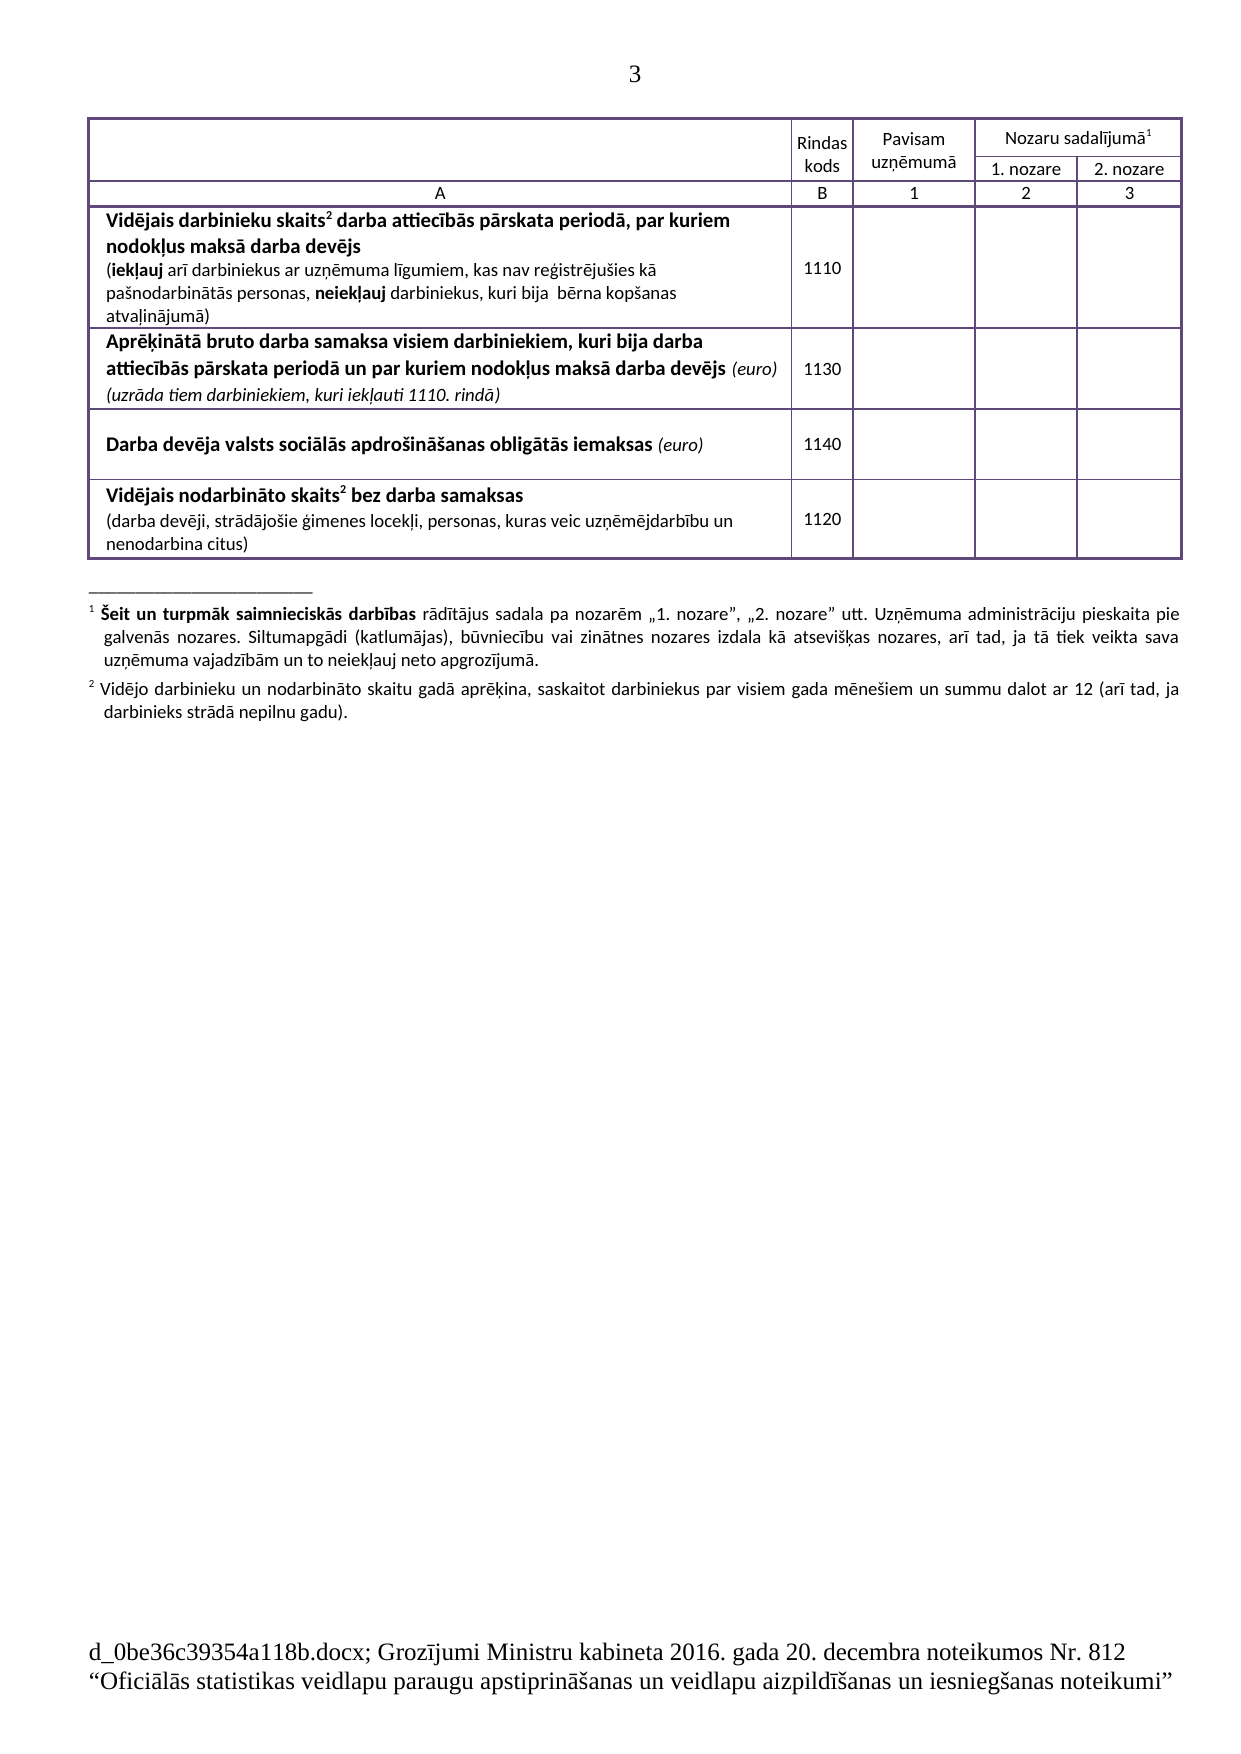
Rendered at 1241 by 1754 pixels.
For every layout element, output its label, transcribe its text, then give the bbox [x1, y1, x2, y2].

table_cell 2. nozare [1078, 157, 1180, 180]
table_cell Darba devēja valsts sociālās apdrošināšanas obligātās iemaksas (euro) [90, 410, 791, 478]
text 1 Šeit un turpmāk saimnieciskās darbības rādītājus sadala pa nozarēm „1. nozare”, „2. nozare” utt. Uzņēmuma administrāciju pieskaita pie galvenās nozares. Siltumapgādi (katlumājas), būvniecību vai zinātnes nozares izdala kā atsevišķas nozares, arī tad, ja tā tiek veikta sava uzņēmuma vajadzībām un to neiekļauj neto apgrozījumā. [89, 602, 1181, 671]
table_cell A [90, 182, 791, 204]
text ________________________ [89, 573, 1181, 596]
table_cell [1078, 480, 1180, 557]
table_header Rindas kods [792, 120, 852, 180]
table_cell 1130 [792, 329, 852, 408]
table_header [90, 120, 791, 180]
table_cell [854, 208, 974, 327]
table_cell Vidējais nodarbināto skaits2 bez darba samaksas (darba devēji, strādājošie ģimenes locekļi, personas, kuras veic uzņēmējdarbību un nenodarbina citus) [90, 480, 791, 557]
table_cell [854, 329, 974, 408]
table_cell [1078, 410, 1180, 478]
table_cell Aprēķinātā bruto darba samaksa visiem darbiniekiem, kuri bija darba attiecībās pārskata periodā un par kuriem nodokļus maksā darba devējs (euro) (uzrāda tiem darbiniekiem, kuri iekļauti 1110. rindā) [90, 329, 791, 408]
table_cell [854, 480, 974, 557]
table_cell 1 [854, 182, 974, 204]
text 2 Vidējo darbinieku un nodarbināto skaitu gadā aprēķina, saskaitot darbiniekus par visiem gada mēnešiem un summu dalot ar 12 (arī tad, ja darbinieks strādā nepilnu gadu). 3. IEŅĒMUMI [89, 677, 1181, 723]
table_cell B [792, 182, 852, 204]
table_cell 1110 [792, 208, 852, 327]
table_cell 3 [1078, 182, 1180, 204]
table_cell [1078, 329, 1180, 408]
table_cell 1120 [792, 480, 852, 557]
table_cell [976, 480, 1076, 557]
table_cell 1140 [792, 410, 852, 478]
table_header Pavisam uzņēmumā [854, 120, 974, 180]
table_cell 1. nozare [976, 157, 1076, 180]
table_cell [976, 208, 1076, 327]
table_cell [1078, 208, 1180, 327]
table_cell [976, 410, 1076, 478]
table_cell [854, 410, 974, 478]
table_cell [976, 329, 1076, 408]
table_header Nozaru sadalījumā1 [976, 120, 1180, 156]
table_cell Vidējais darbinieku skaits2 darba attiecībās pārskata periodā, par kuriem nodokļus maksā darba devējs (iekļauj arī darbiniekus ar uzņēmuma līgumiem, kas nav reģistrējušies kā pašnodarbinātās personas, neiekļauj darbiniekus, kuri bija bērna kopšanas atvaļinājumā) [90, 208, 791, 327]
table_cell 2 [976, 182, 1076, 204]
